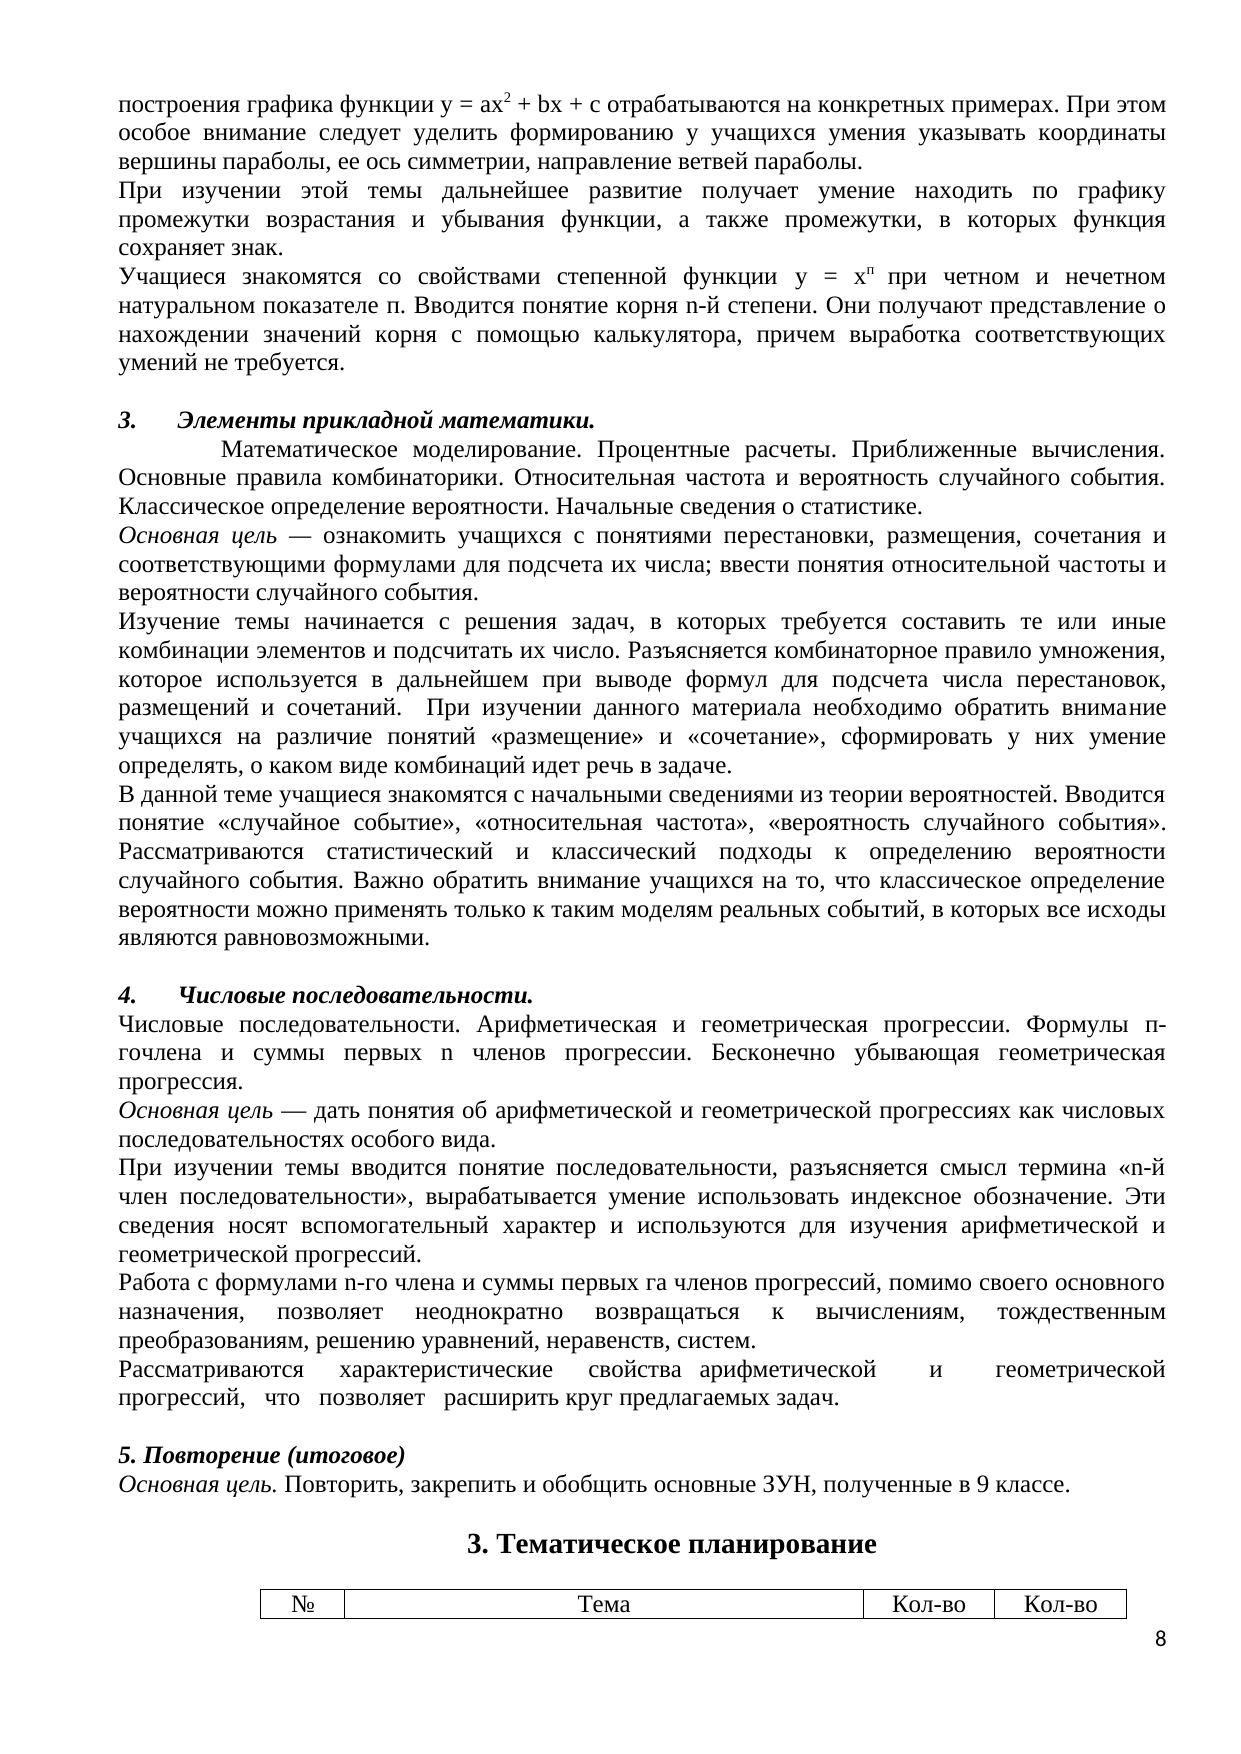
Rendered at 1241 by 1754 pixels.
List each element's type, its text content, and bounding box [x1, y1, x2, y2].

text Числовые последовательности. Арифметическая и геометрическая прогрессии. Формулы п-гочлена и суммы первых n членов прогрессии. Бесконечно убывающая геометрическая прогрессия. [118, 1009, 1167, 1095]
text Работа с формулами n-го члена и суммы первых га членов прогрессий, помимо своего основного назначения, позволяет неоднократно возвращаться к вычислениям, тождественным преобразованиям, решению уравнений, неравенств, систем. [118, 1267, 1167, 1354]
list Числовые последовательности. [118, 980, 1167, 1009]
text При изучении темы вводится понятие последовательности, разъясняется смысл термина «n-й член последовательности», вырабатывается умение использовать индексное обозначение. Эти сведения носят вспомогательный характер и используются для изучения арифметической и геометрической прогрессий. [118, 1152, 1167, 1267]
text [118, 89, 1167, 175]
text Основная цель — ознакомить учащихся с понятиями перестановки, размещения, сочетания и соответствующими формулами для подсчета их числа; ввести понятия относительной частоты и вероятности случайного события. [118, 520, 1167, 606]
table_header Кол-во к.р. [995, 1590, 1126, 1618]
text 5. Повторение (итоговое) [118, 1440, 1167, 1469]
text Изучение темы начинается с решения задач, в которых требуется составить те или иные комбинации элементов и подсчитать их число. Разъясняется комбинаторное правило умножения, которое используется в дальнейшем при выводе формул для подсчета числа перестановок, размещений и сочетаний. При изучении данного материала необходимо обратить внимание учащихся на различие понятий «размещение» и «сочетание», сформировать у них умение определять, о каком виде комбинаций идет речь в задаче. [118, 606, 1167, 779]
text Основная цель — дать понятия об арифметической и геометрической прогрессиях как числовых последовательностях особого вида. [118, 1095, 1167, 1152]
text Основная цель. Повторить, закрепить и обобщить основные ЗУН, полученные в 9 классе. [118, 1469, 1167, 1497]
table_header Кол-во часов [864, 1590, 994, 1618]
list Элементы прикладной математики. [118, 405, 1167, 434]
text Математическое моделирование. Процентные расчеты. Приближенные вычисления. Основные правила комбинаторики. Относительная частота и вероятность случайного события. Классическое определение вероятности. Начальные сведения о статистике. [118, 434, 1167, 520]
text При изучении этой темы дальнейшее развитие получает умение находить по графику промежутки возрастания и убывания функции, а также промежутки, в которых функция сохраняет знак. [118, 175, 1167, 261]
text Рассматриваются характеристические свойства арифметической и геометрической прогрессий, что позволяет расширить круг предлагаемых задач. [118, 1354, 1167, 1411]
table_header Тема [345, 1590, 863, 1618]
text Учащиеся знакомятся со свойствами степенной функции у = хп при четном и нечетном натуральном показателе п. Вводится понятие корня n-й степени. Они получают представление о нахождении значений корня с помощью калькулятора, причем выработка соответствующих умений не требуется. [118, 261, 1167, 376]
table_header № [261, 1590, 344, 1618]
text В данной теме учащиеся знакомятся с начальными сведениями из теории вероятностей. Вводится понятие «случайное событие», «относительная частота», «вероятность случайного события». Рассматриваются статистический и классический подходы к определению вероятности случайного события. Важно обратить внимание учащихся на то, что классическое определение вероятности можно применять только к таким моделям реальных событий, в которых все исходы являются равновозможными. [118, 779, 1167, 951]
text 3. Тематическое планирование [177, 1526, 1167, 1560]
